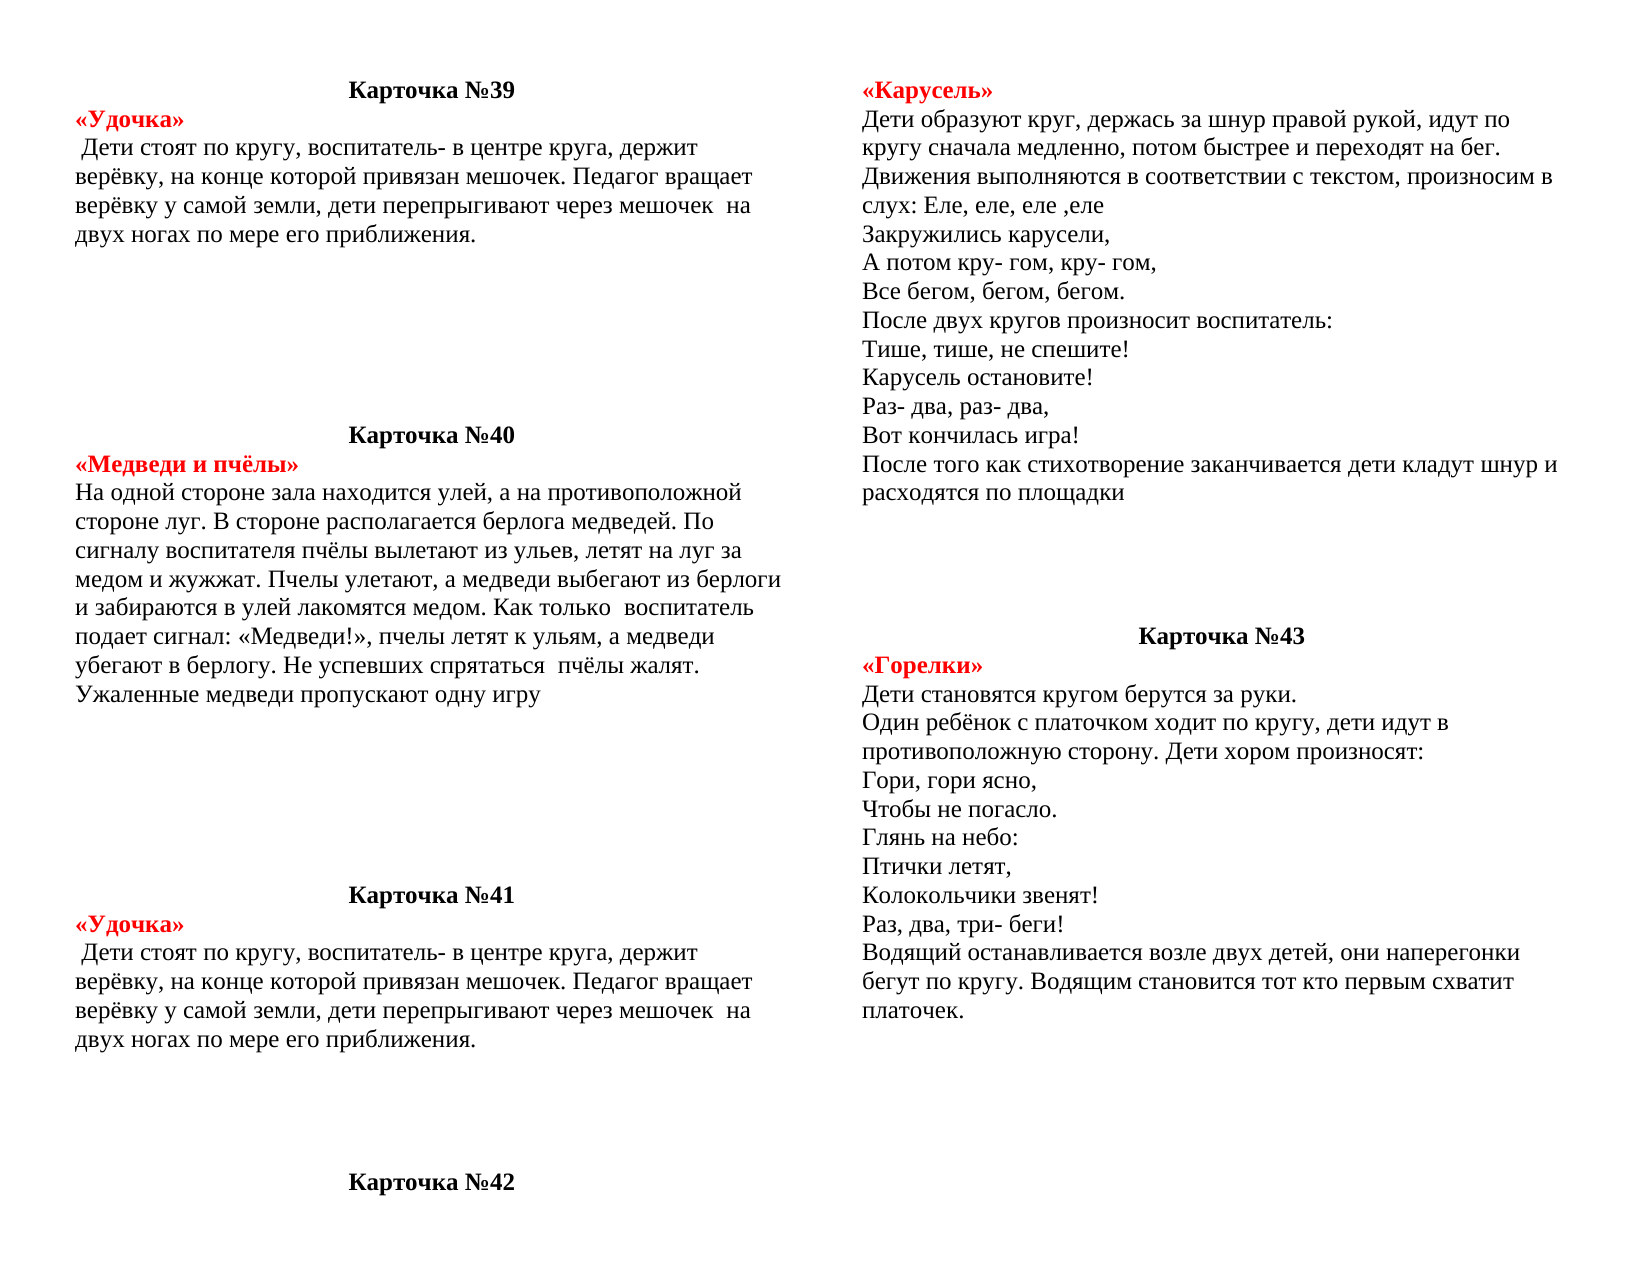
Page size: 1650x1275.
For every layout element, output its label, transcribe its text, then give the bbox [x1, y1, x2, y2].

text «Горелки» [862, 650, 1575, 679]
text Вот кончилась игра! [862, 420, 1575, 449]
text «Карусель» [862, 75, 1575, 104]
text На одной стороне зала находится улей, а на противоположной стороне луг. В стороне располагается берлога медведей. По сигналу воспитателя пчёлы вылетают из ульев, летят на луг за медом и жужжат. Пчелы улетают, а медведи выбегают из берлоги и забираются в улей лакомятся медом. Как только воспитатель подает сигнал: «Медведи!», пчелы летят к ульям, а медведи убегают в берлогу. Не успевших спрятаться пчёлы жалят. Ужаленные медведи пропускают одну игру [75, 477, 788, 707]
text Один ребёнок с платочком ходит по кругу, дети идут в противоположную сторону. Дети хором произносят: [862, 707, 1575, 765]
text Гори, гори ясно, [862, 765, 1575, 794]
text Все бегом, бегом, бегом. [862, 276, 1575, 305]
text После двух кругов произносит воспитатель: [862, 305, 1575, 334]
text Глянь на небо: [862, 822, 1575, 851]
text Закружились карусели, [862, 219, 1575, 247]
text Карусель остановите! [862, 362, 1575, 391]
text Колокольчики звенят! [862, 880, 1575, 909]
text «Медведи и пчёлы» [75, 449, 788, 477]
text Раз, два, три- беги! [862, 909, 1575, 937]
text Раз- два, раз- два, [862, 391, 1575, 420]
text Карточка №42 [75, 1167, 788, 1196]
text Дети образуют круг, держась за шнур правой рукой, идут по кругу сначала медленно, потом быстрее и переходят на бег. Движения выполняются в соответствии с текстом, произносим в слух: Еле, еле, еле ,еле [862, 104, 1575, 219]
text Птички летят, [862, 851, 1575, 880]
text Карточка №41 [75, 880, 788, 909]
text Дети стоят по кругу, воспитатель- в центре круга, держит верёвку, на конце которой привязан мешочек. Педагог вращает верёвку у самой земли, дети перепрыгивают через мешочек на двух ногах по мере его приближения. [75, 937, 788, 1052]
text Чтобы не погасло. [862, 794, 1575, 822]
text Дети становятся кругом берутся за руки. [862, 679, 1575, 707]
text Карточка №43 [862, 621, 1575, 650]
text «Удочка» [75, 909, 788, 937]
text Карточка №40 [75, 420, 788, 449]
text «Удочка» [75, 104, 788, 132]
text А потом кру- гом, кру- гом, [862, 247, 1575, 276]
text После того как стихотворение заканчивается дети кладут шнур и расходятся по площадки [862, 449, 1575, 506]
text Тише, тише, не спешите! [862, 334, 1575, 362]
text Водящий останавливается возле двух детей, они наперегонки бегут по кругу. Водящим становится тот кто первым схватит платочек. [862, 937, 1575, 1024]
text Карточка №39 [75, 75, 788, 104]
text Дети стоят по кругу, воспитатель- в центре круга, держит верёвку, на конце которой привязан мешочек. Педагог вращает верёвку у самой земли, дети перепрыгивают через мешочек на двух ногах по мере его приближения. [75, 132, 788, 247]
